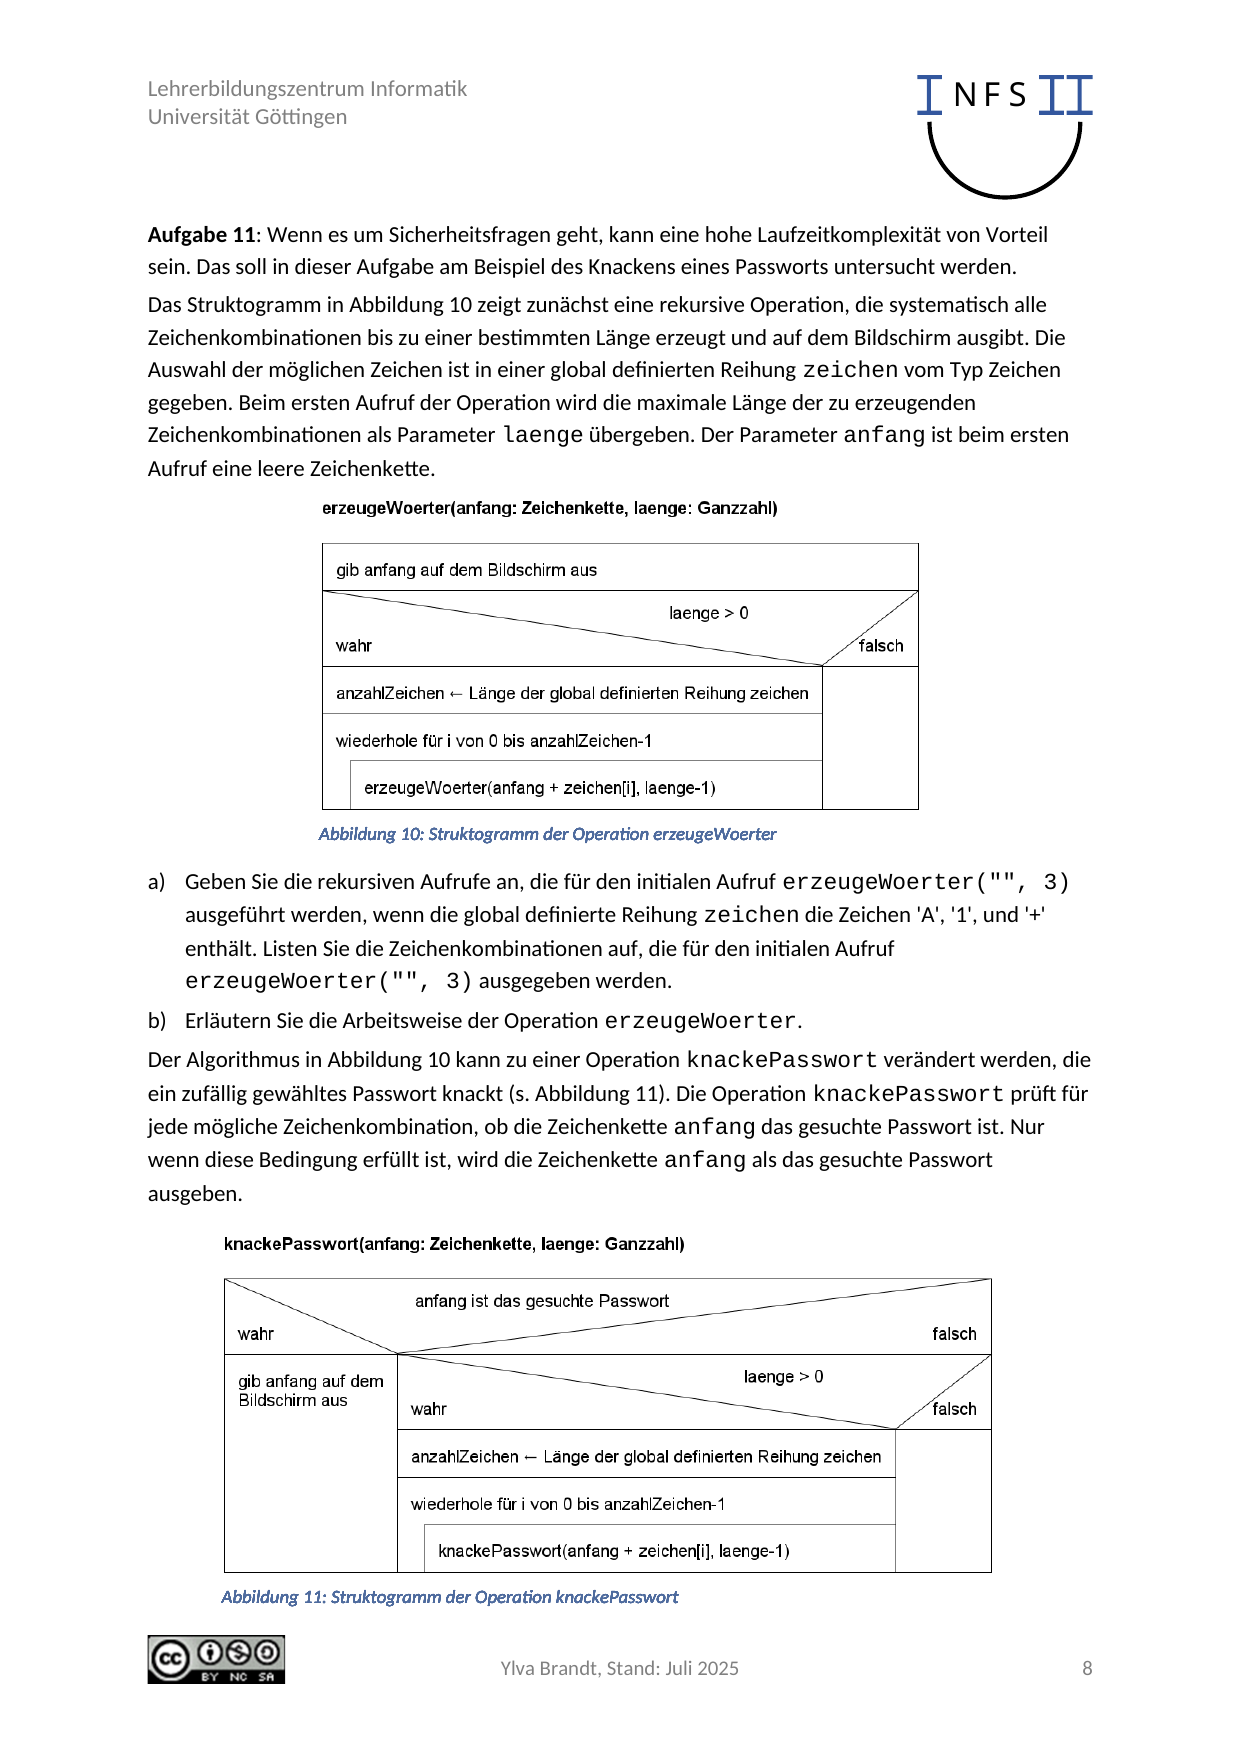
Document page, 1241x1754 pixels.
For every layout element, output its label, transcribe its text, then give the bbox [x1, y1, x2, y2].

picture [147, 1635, 286, 1684]
list Erläutern Sie die Arbeitsweise der Operation erzeugeWoerter. [148, 1006, 1093, 1035]
picture [304, 493, 937, 828]
text Aufgabe 11: Wenn es um Sicherheitsfragen geht, kann eine hohe Laufzeitkomplexität von Vorteil sein. Das soll in dieser Aufgabe am Beispiel des Knackens eines Passworts untersucht werden. [148, 220, 1093, 280]
text Der Algorithmus in Abbildung 10 kann zu einer Operation knackePasswort verändert werden, die ein zufällig gewähltes Passwort knackt (s. Abbildung 11). Die Operation knackePasswort prüft für jede mögliche Zeichenkombination, ob die Zeichenkette anfang das gesuchte Passwort ist. Nur wenn diese Bedingung erfüllt ist, wird die Zeichenkette anfang als das gesuchte Passwort ausgeben. [148, 1046, 1093, 1207]
picture [208, 1223, 1010, 1585]
text Das Struktogramm in Abbildung 10 zeigt zunächst eine rekursive Operation, die systematisch alle Zeichenkombinationen bis zu einer bestimmten Länge erzeugt und auf dem Bildschirm ausgibt. Die Auswahl der möglichen Zeichen ist in einer global definierten Reihung zeichen vom Typ Zeichen gegeben. Beim ersten Aufruf der Operation wird die maximale Länge der zu erzeugenden Zeichenkombinationen als Parameter laenge übergeben. Der Parameter anfang ist beim ersten Aufruf eine leere Zeichenkette. [148, 291, 1093, 482]
